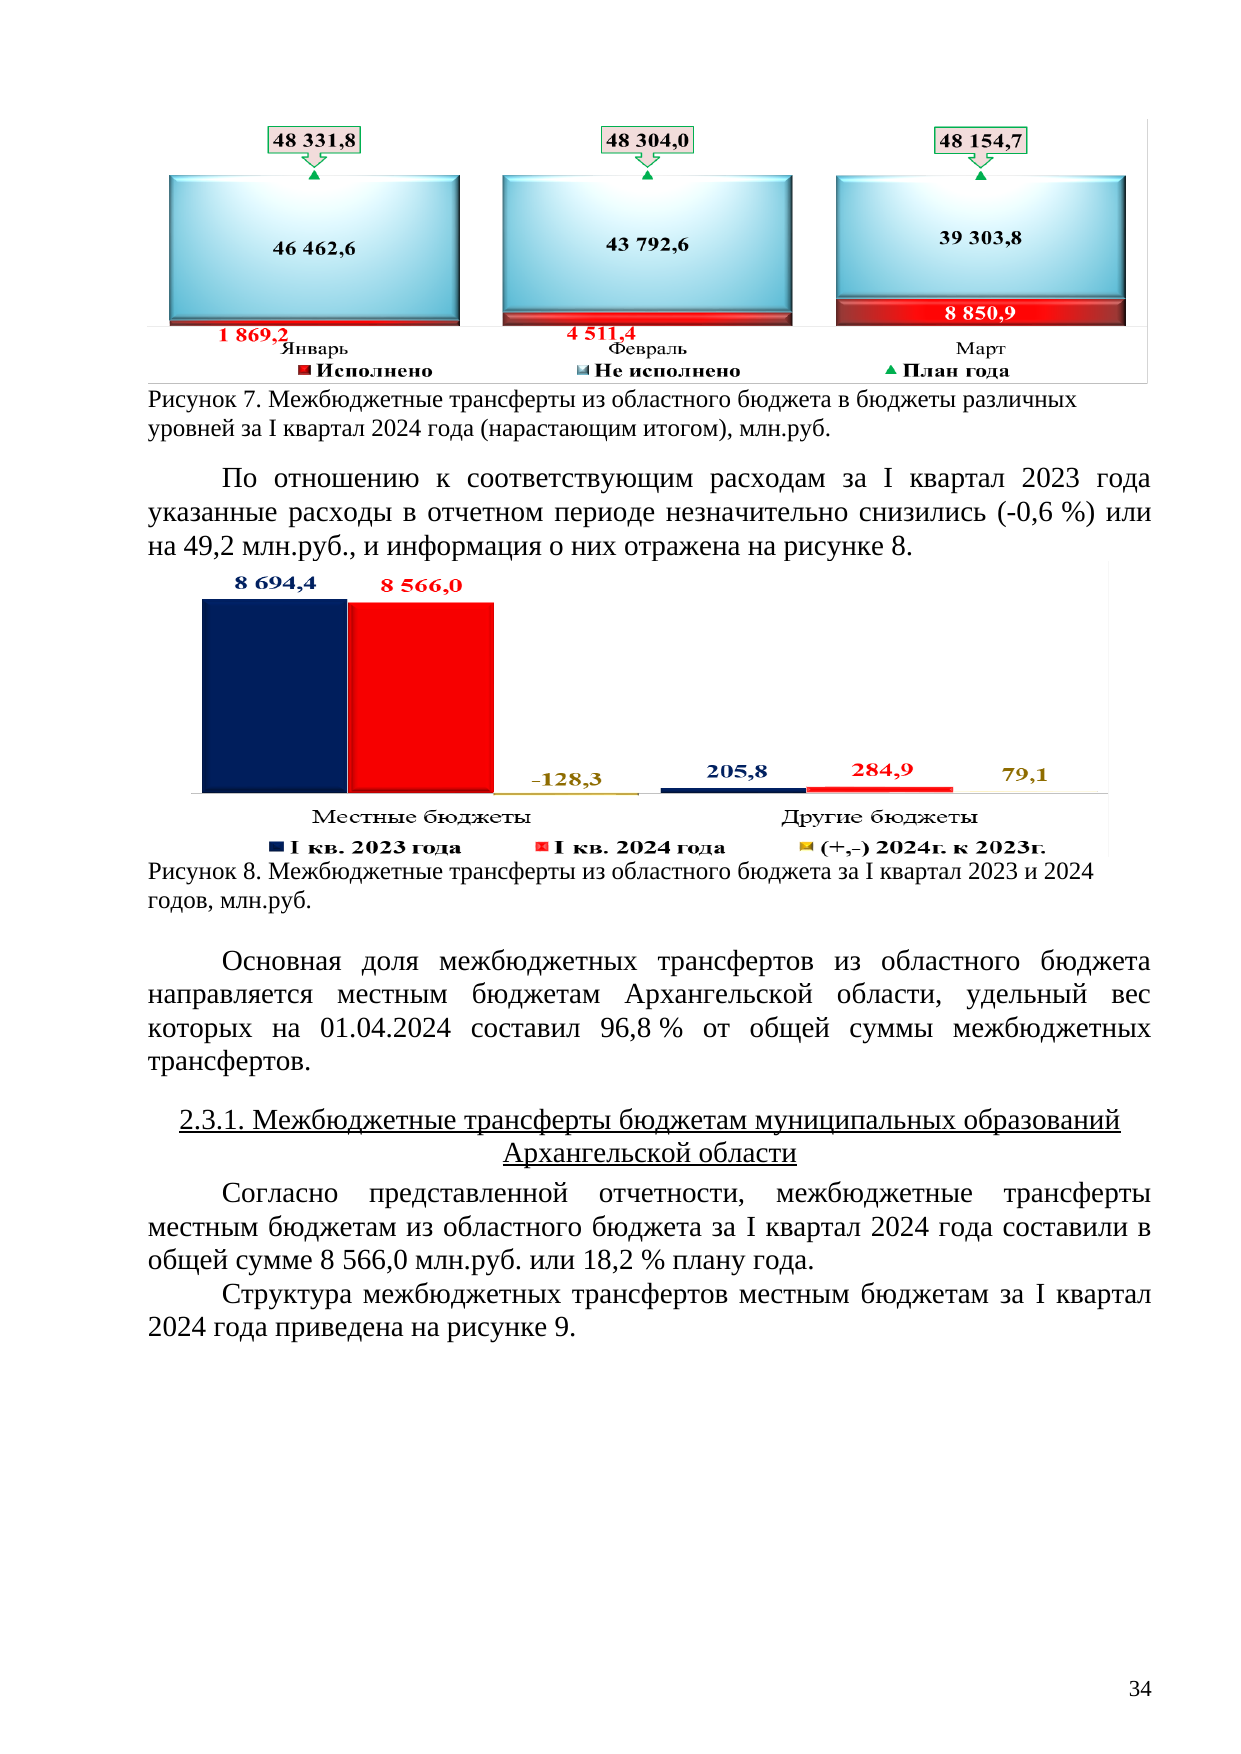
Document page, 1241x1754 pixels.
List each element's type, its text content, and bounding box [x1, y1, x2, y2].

text Структура межбюджетных трансфертов местным бюджетам за I квартал 2024 года приведена на рисунке 9. [148, 1276, 1152, 1343]
text Рисунок 7. Межбюджетные трансферты из областного бюджета в бюджеты различных уровней за I квартал 2024 года (нарастающим итогом), млн.руб. [148, 384, 1152, 441]
text По отношению к соответствующим расходам за I квартал 2023 года указанные расходы в отчетном периоде незначительно снизились (-0,6 %) или на 49,2 млн.руб., и информация о них отражена на рисунке 8. [148, 461, 1152, 561]
picture [147, 118, 1148, 384]
text Согласно представленной отчетности, межбюджетные трансферты местным бюджетам из областного бюджета за I квартал 2024 года составили в общей сумме 8 566,0 млн.руб. или 18,2 % плану года. [148, 1175, 1152, 1276]
picture [191, 561, 1109, 857]
text Основная доля межбюджетных трансфертов из областного бюджета направляется местным бюджетам Архангельской области, удельный вес которых на 01.04.2024 составил 96,8 % от общей суммы межбюджетных трансфертов. [148, 943, 1152, 1077]
text 2.3.1. Межбюджетные трансферты бюджетам муниципальных образований Архангельской области [148, 1102, 1152, 1169]
text Рисунок 8. Межбюджетные трансферты из областного бюджета за I квартал 2023 и 2024 годов, млн.руб. [148, 856, 1152, 914]
